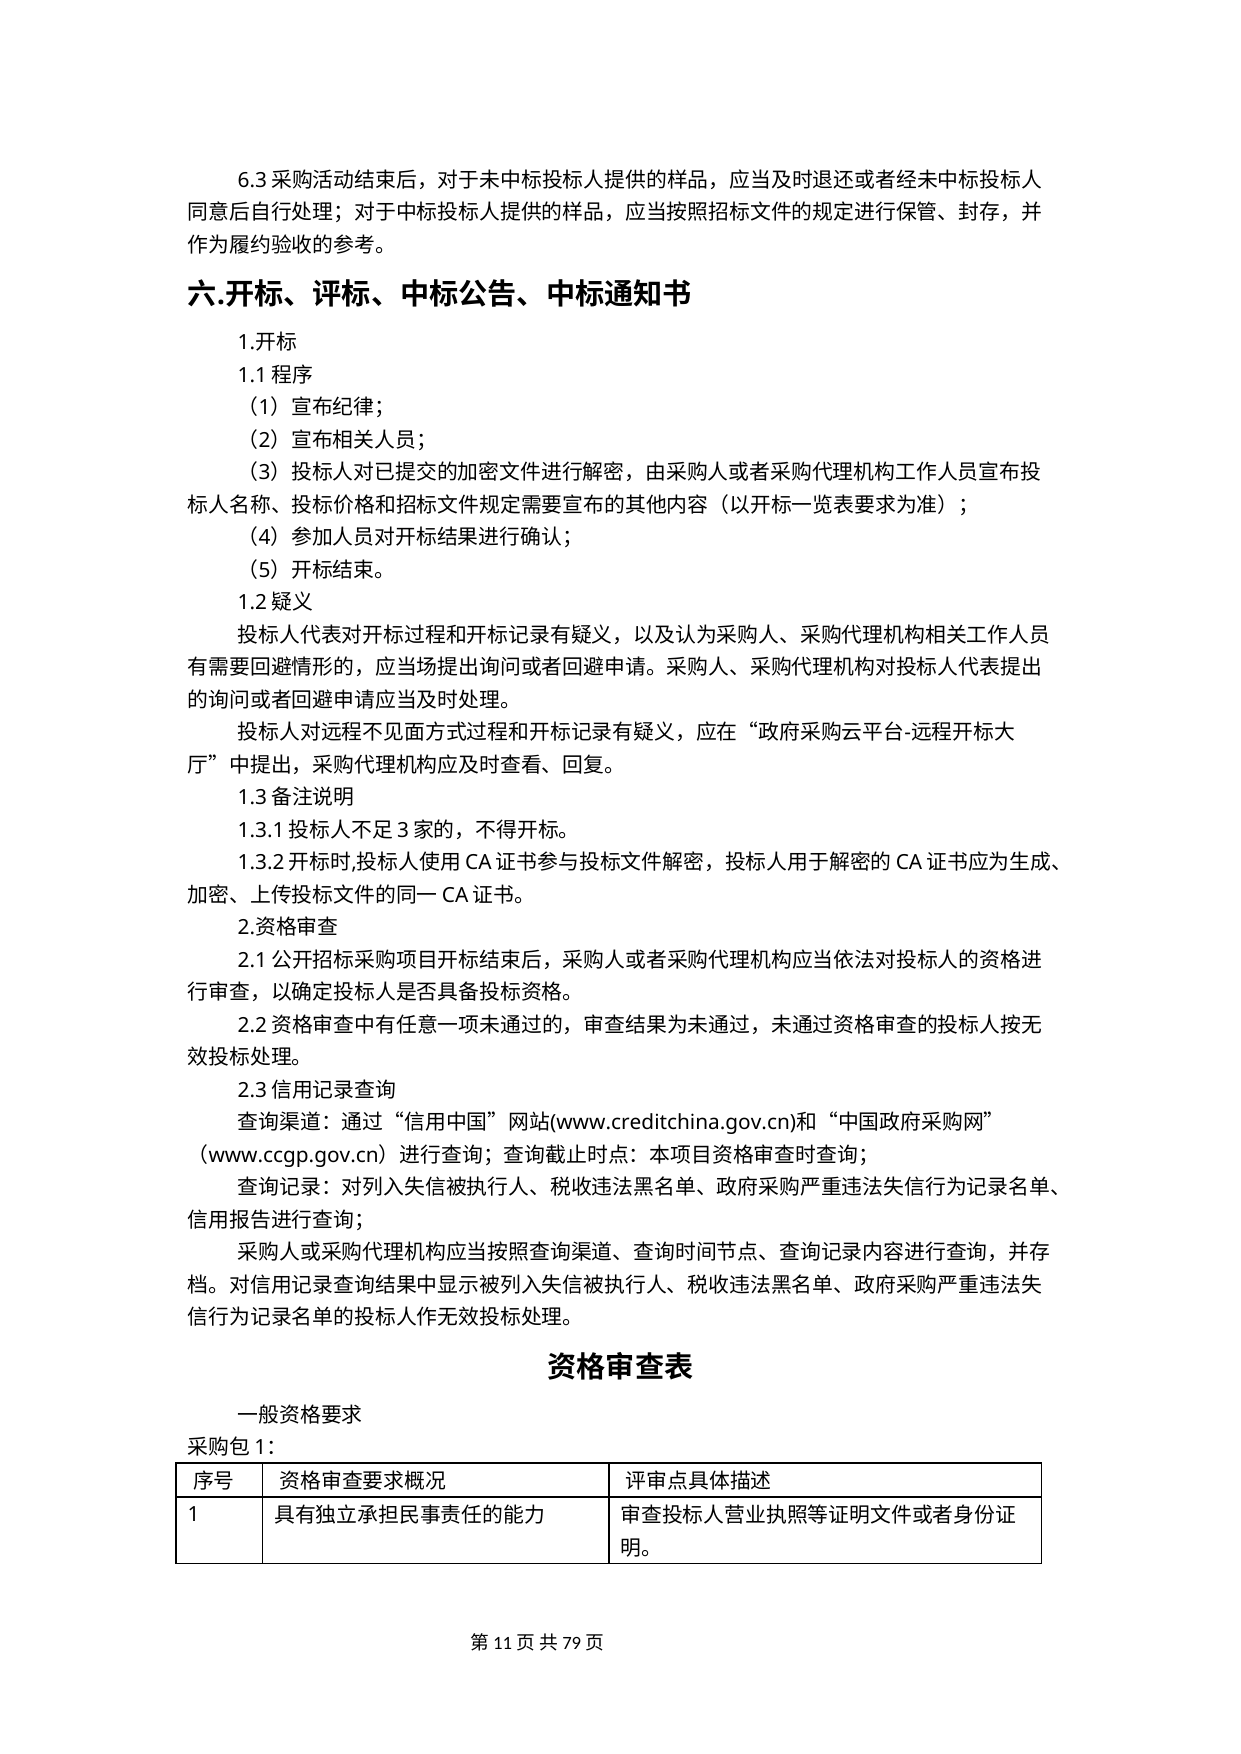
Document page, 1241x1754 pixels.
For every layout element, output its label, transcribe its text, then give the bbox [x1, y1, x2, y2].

text 2.3信用记录查询 [187, 1072, 1053, 1104]
text 采购包1： [187, 1429, 1053, 1462]
table_header 资格审查要求概况 [263, 1464, 608, 1496]
table_cell 具有独立承担民事责任的能力 [263, 1498, 608, 1563]
text 投标人代表对开标过程和开标记录有疑义，以及认为采购人、采购代理机构相关工作人员有需要回避情形的，应当场提出询问或者回避申请。采购人、采购代理机构对投标人代表提出的询问或者回避申请应当及时处理。 [187, 617, 1053, 714]
text （5）开标结束。 [187, 552, 1053, 584]
table_header 评审点具体描述 [610, 1464, 1041, 1496]
table_cell 1 [177, 1498, 262, 1563]
text 2.资格审查 [187, 909, 1053, 942]
text （3）投标人对已提交的加密文件进行解密，由采购人或者采购代理机构工作人员宣布投标人名称、投标价格和招标文件规定需要宣布的其他内容（以开标一览表要求为准）； [187, 454, 1053, 519]
text （1）宣布纪律； [187, 389, 1053, 422]
table_header 序号 [177, 1464, 262, 1496]
text 1.开标 [187, 324, 1053, 357]
text 资格审查表 [187, 1332, 1053, 1397]
text 6.3采购活动结束后，对于未中标投标人提供的样品，应当及时退还或者经未中标投标人同意后自行处理；对于中标投标人提供的样品，应当按照招标文件的规定进行保管、封存，并作为履约验收的参考。 [187, 162, 1053, 259]
text 查询渠道：通过“信用中国”网站(www.creditchina.gov.cn)和“中国政府采购网”（www.ccgp.gov.cn）进行查询；查询截止时点：本项目资格审查时查询； [187, 1104, 1053, 1169]
text 一般资格要求 [187, 1397, 1053, 1429]
table_cell 审查投标人营业执照等证明文件或者身份证明。 [610, 1498, 1041, 1563]
text 2.1公开招标采购项目开标结束后，采购人或者采购代理机构应当依法对投标人的资格进行审查，以确定投标人是否具备投标资格。 [187, 942, 1053, 1007]
text 采购人或采购代理机构应当按照查询渠道、查询时间节点、查询记录内容进行查询，并存档。对信用记录查询结果中显示被列入失信被执行人、税收违法黑名单、政府采购严重违法失信行为记录名单的投标人作无效投标处理。 [187, 1234, 1053, 1332]
text 六.开标、评标、中标公告、中标通知书 [187, 259, 1053, 324]
text （4）参加人员对开标结果进行确认； [187, 519, 1053, 552]
text 查询记录：对列入失信被执行人、税收违法黑名单、政府采购严重违法失信行为记录名单、信用报告进行查询； [187, 1169, 1053, 1234]
text 投标人对远程不见面方式过程和开标记录有疑义，应在“政府采购云平台-远程开标大厅”中提出，采购代理机构应及时查看、回复。 [187, 714, 1053, 779]
text 1.3.2开标时,投标人使用CA证书参与投标文件解密，投标人用于解密的CA证书应为生成、加密、上传投标文件的同一CA证书。 [187, 844, 1053, 909]
text （2）宣布相关人员； [187, 422, 1053, 454]
text 1.1程序 [187, 357, 1053, 389]
text 2.2资格审查中有任意一项未通过的，审查结果为未通过，未通过资格审查的投标人按无效投标处理。 [187, 1007, 1053, 1072]
text 1.2疑义 [187, 584, 1053, 617]
text 1.3.1投标人不足3家的，不得开标。 [187, 812, 1053, 844]
text 1.3备注说明 [187, 779, 1053, 812]
